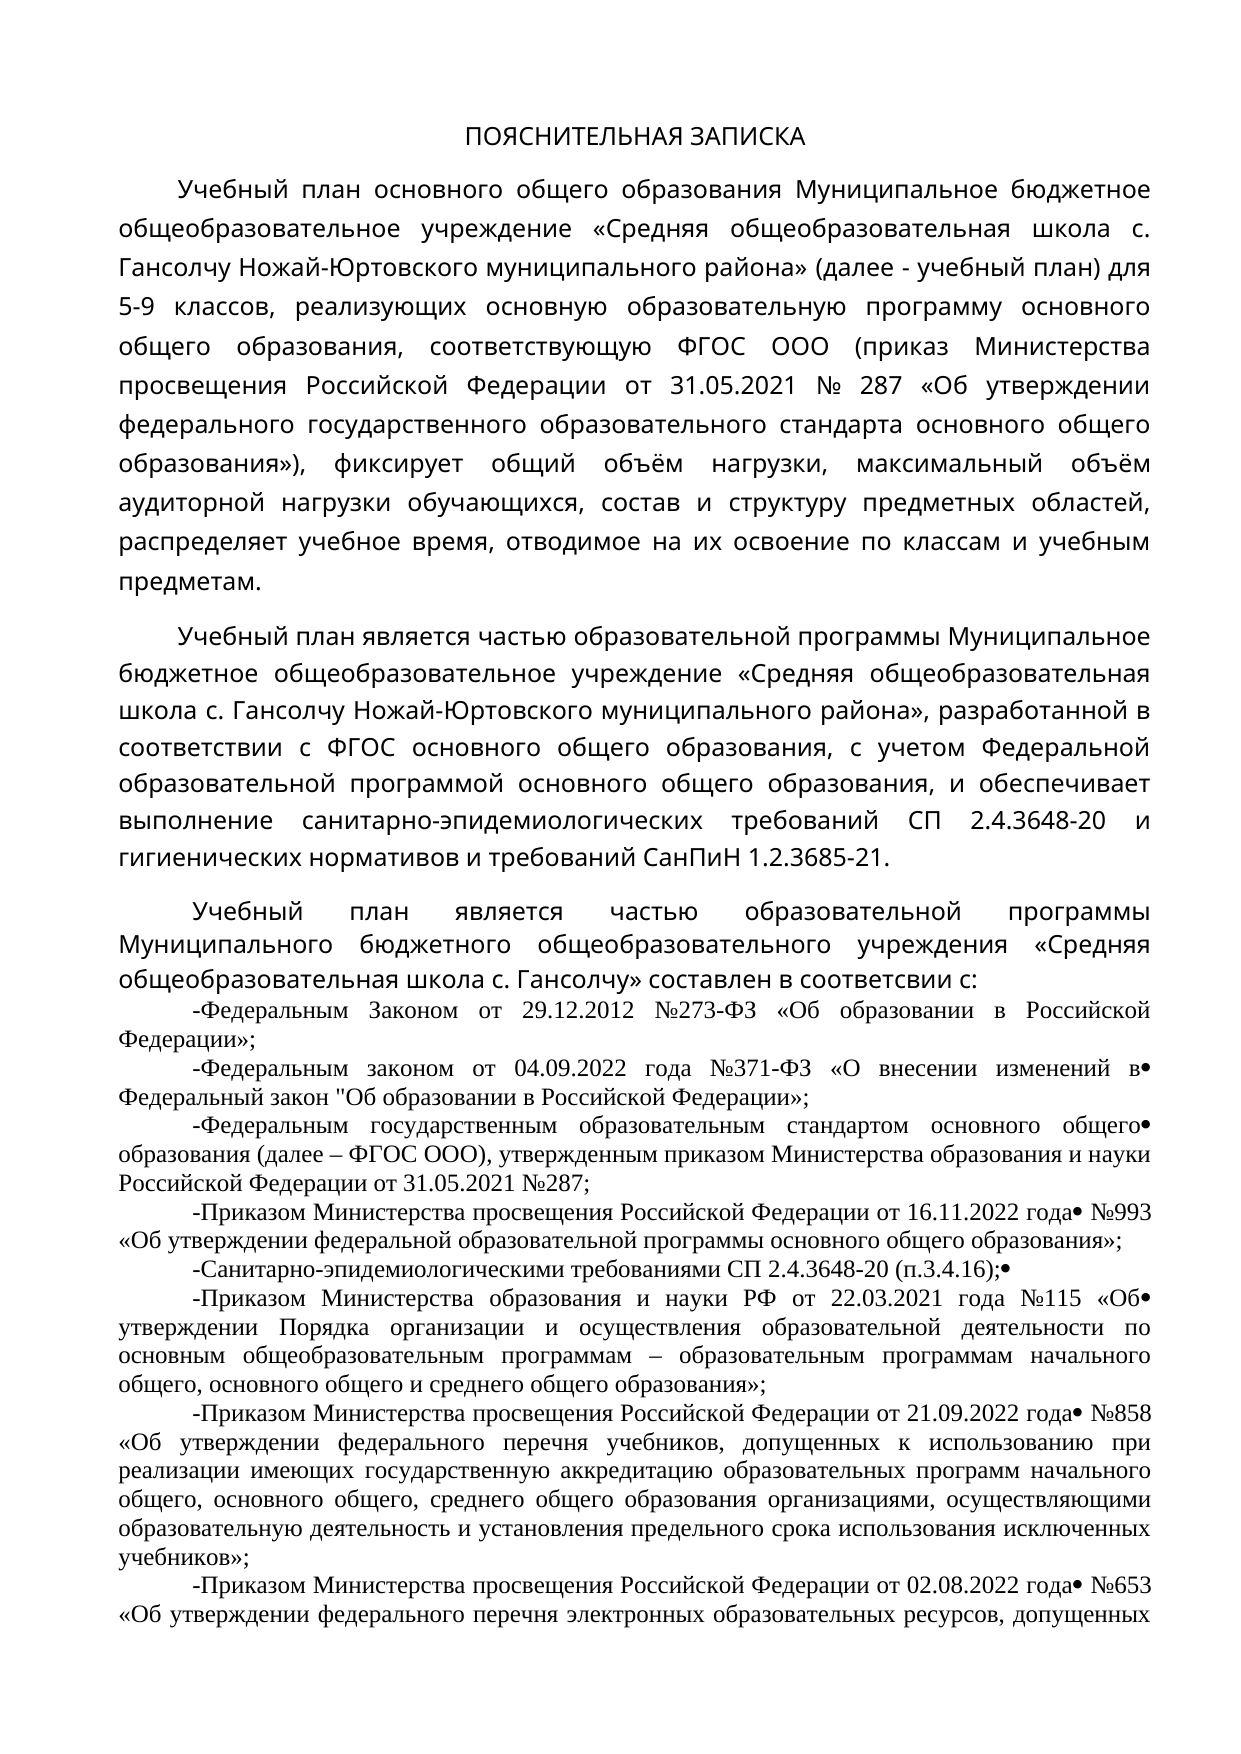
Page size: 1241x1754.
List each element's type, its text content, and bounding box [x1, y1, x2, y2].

text Учебный план является частью образовательной программы Муниципального бюджетного общеобразовательного учреждения «Средняя общеобразовательная школа с. Гансолчу» составлен в соответсвии с: [118, 893, 1152, 995]
text -Федеральным государственным образовательным стандартом основного общего образования (далее – ФГОС ООО), утвержденным приказом Министерства образования и науки Российской Федерации от 31.05.2021 №287; [118, 1110, 1152, 1197]
text -Приказом Министерства образования и науки РФ от 22.03.2021 года №115 «Об утверждении Порядка организации и осуществления образовательной деятельности по основным общеобразовательным программам – образовательным программам начального общего, основного общего и среднего общего образования»; [118, 1283, 1152, 1398]
text Учебный план является частью образовательной программы Муниципальное бюджетное общеобразовательное учреждение «Средняя общеобразовательная школа с. Гансолчу Ножай-Юртовского муниципального района», разработанной в соответствии с ФГОС основного общего образования, с учетом Федеральной образовательной программой основного общего образования, и обеспечивает выполнение санитарно-эпидемиологических требований СП 2.4.3648-20 и гигиенических нормативов и требований СанПиН 1.2.3685-21. [118, 619, 1152, 874]
text Учебный план основного общего образования Муниципальное бюджетное общеобразовательное учреждение «Средняя общеобразовательная школа с. Гансолчу Ножай-Юртовского муниципального района» (далее - учебный план) для 5-9 классов, реализующих основную образовательную программу основного общего образования, соответствующую ФГОС ООО (приказ Министерства просвещения Российской Федерации от 31.05.2021 № 287 «Об утверждении федерального государственного образовательного стандарта основного общего образования»), фиксирует общий объём нагрузки, максимальный объём аудиторной нагрузки обучающихся, состав и структуру предметных областей, распределяет учебное время, отводимое на их освоение по классам и учебным предметам. [118, 172, 1152, 597]
text -Санитарно-эпидемиологическими требованиями СП 2.4.3648-20 (п.3.4.16); [118, 1254, 1152, 1283]
text -Приказом Министерства просвещения Российской Федерации от 16.11.2022 года №993 «Об утверждении федеральной образовательной программы основного общего образования»; [118, 1197, 1152, 1254]
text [118, 1570, 1152, 1628]
text ПОЯСНИТЕЛЬНАЯ ЗАПИСКА [118, 118, 1152, 152]
text -Федеральным законом от 04.09.2022 года №371-ФЗ «О внесении изменений в Федеральный закон "Об образовании в Российской Федерации»; [118, 1053, 1152, 1110]
text -Федеральным Законом от 29.12.2012 №273-ФЗ «Об образовании в Российской Федерации»; [118, 995, 1152, 1053]
text -Приказом Министерства просвещения Российской Федерации от 21.09.2022 года №858 «Об утверждении федерального перечня учебников, допущенных к использованию при реализации имеющих государственную аккредитацию образовательных программ начального общего, основного общего, среднего общего образования организациями, осуществляющими образовательную деятельность и установления предельного срока использования исключенных учебников»; [118, 1398, 1152, 1570]
